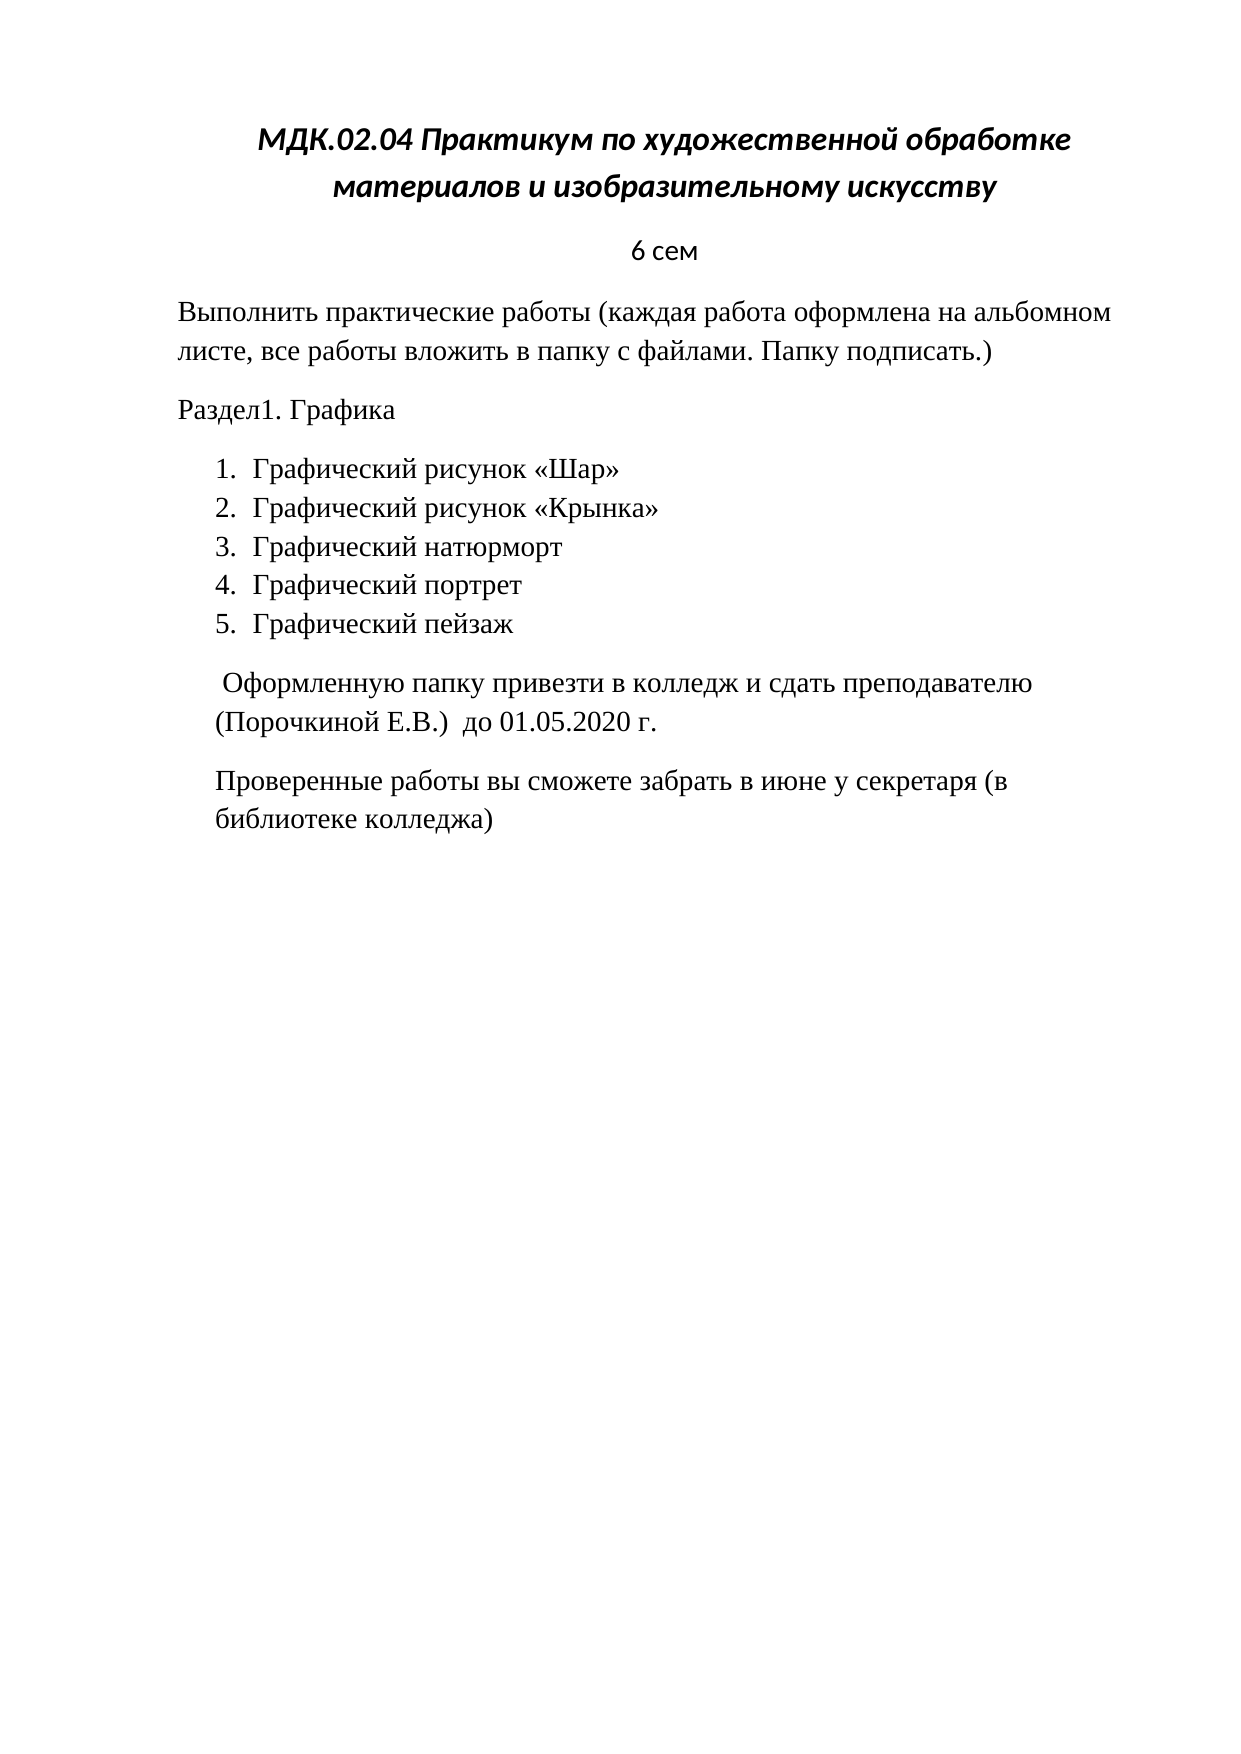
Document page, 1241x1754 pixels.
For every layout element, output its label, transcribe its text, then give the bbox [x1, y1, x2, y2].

list Графический пейзаж [215, 606, 1152, 639]
text Оформленную папку привезти в колледж и сдать преподавателю (Порочкиной Е.В.) до 01.05.2020 г. [215, 665, 1152, 737]
list Графический рисунок «Шар» [215, 452, 1152, 485]
text Проверенные работы вы сможете забрать в июне у секретаря (в библиотеке колледжа) [215, 763, 1152, 835]
text Выполнить практические работы (каждая работа оформлена на альбомном листе, все работы вложить в папку с файлами. Папку подписать.) [177, 294, 1152, 366]
list Графический натюрморт [215, 529, 1152, 562]
text 6 сем [177, 232, 1152, 268]
list Графический портрет [215, 567, 1152, 601]
text МДК.02.04 Практикум по художественной обработке материалов и изобразительному искусству [177, 118, 1152, 206]
text Раздел1. Графика [177, 392, 1152, 426]
list Графический рисунок «Крынка» [215, 490, 1152, 524]
